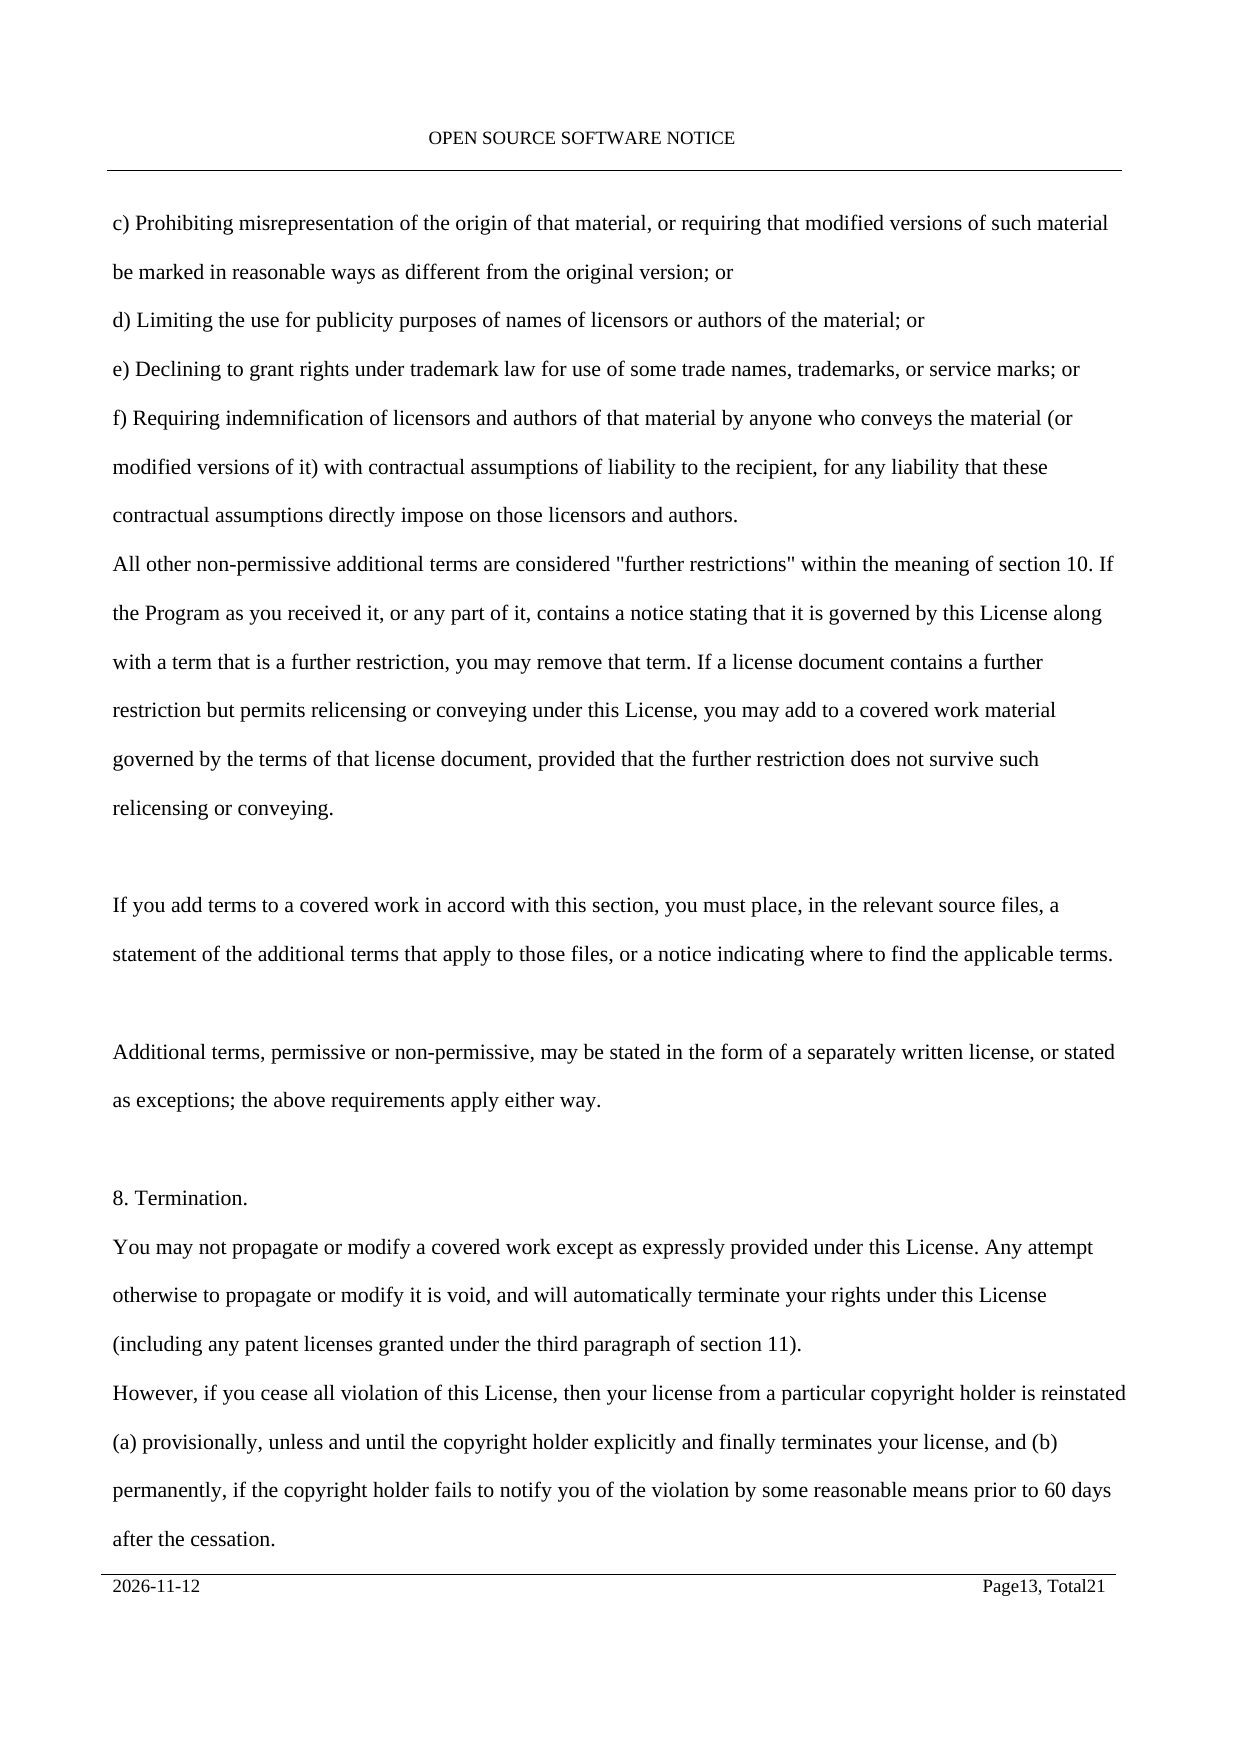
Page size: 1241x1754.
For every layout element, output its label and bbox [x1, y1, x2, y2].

text [112, 206, 1128, 1555]
